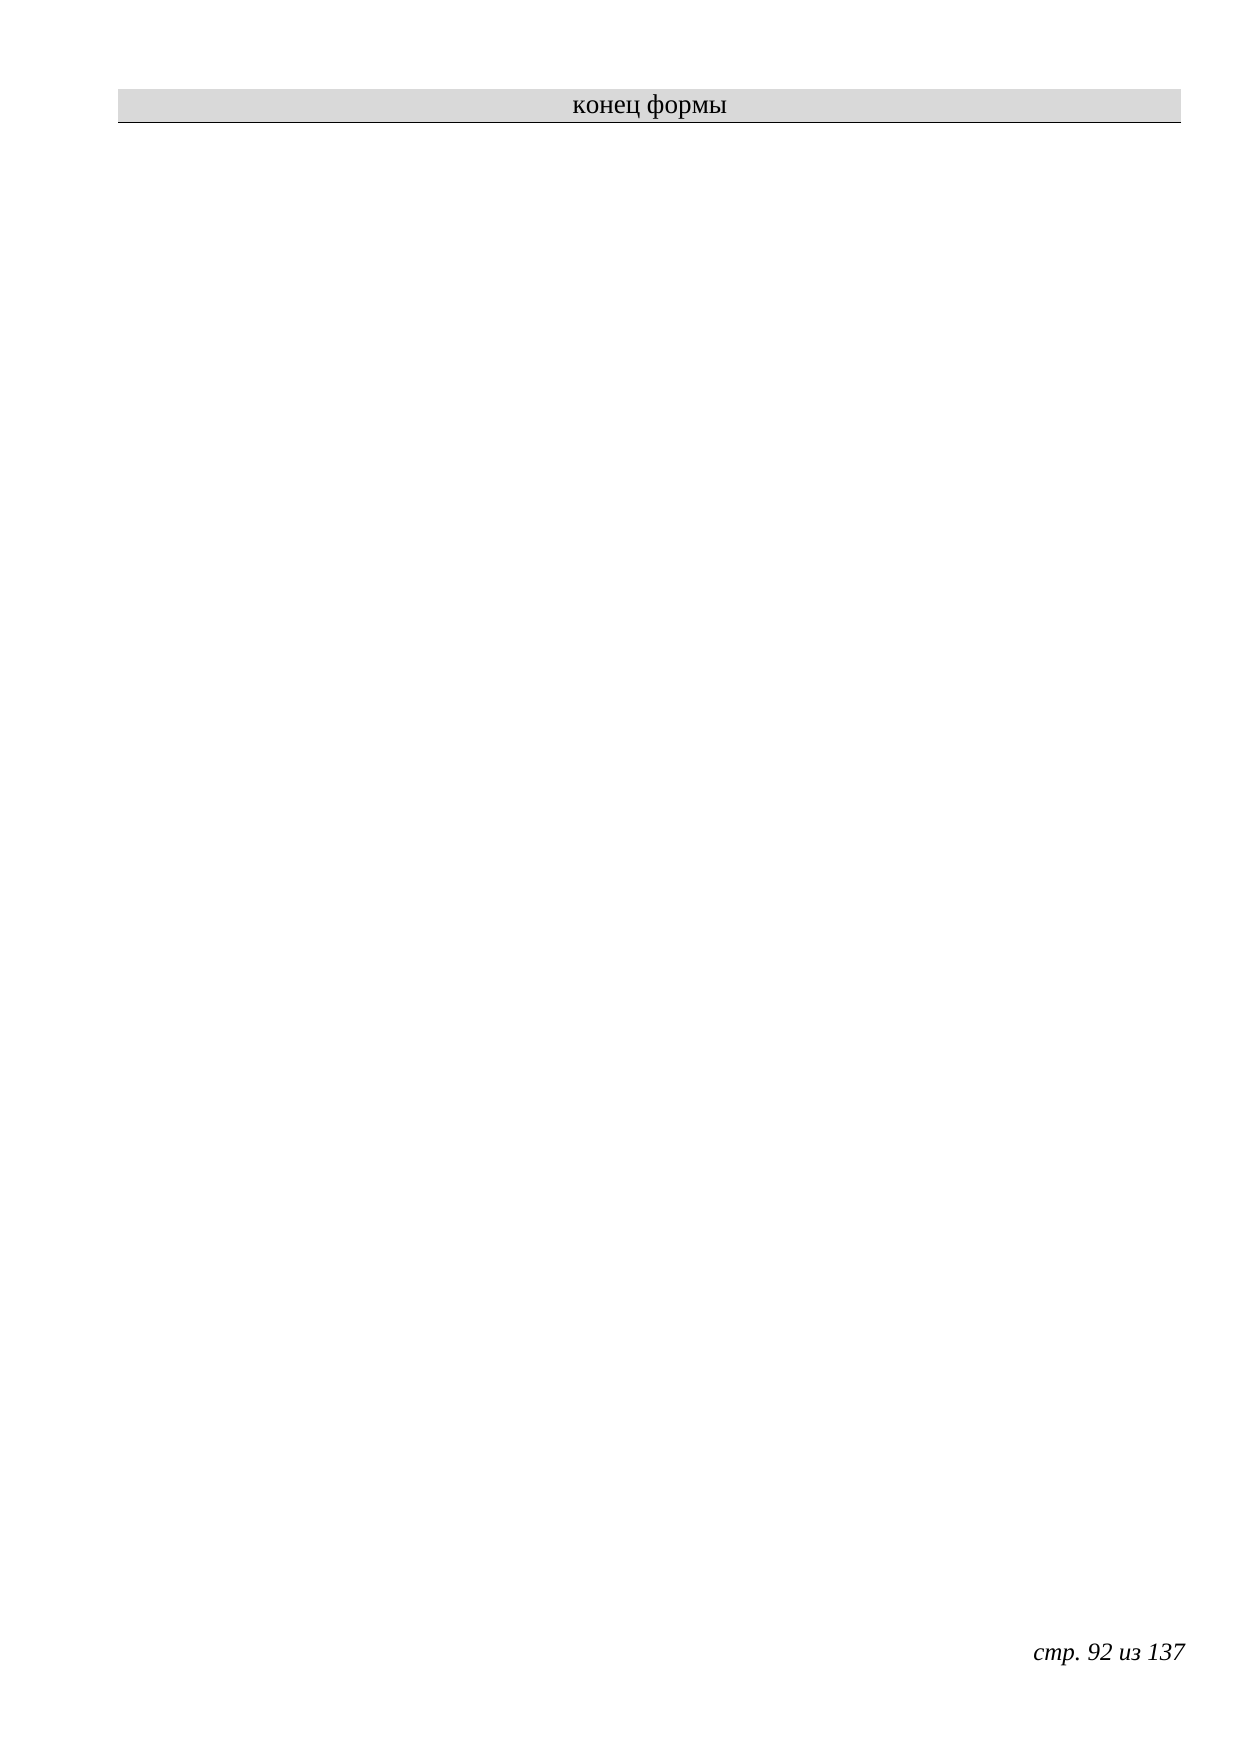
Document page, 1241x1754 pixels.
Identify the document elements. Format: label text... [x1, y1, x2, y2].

text конец формы [118, 89, 1181, 122]
